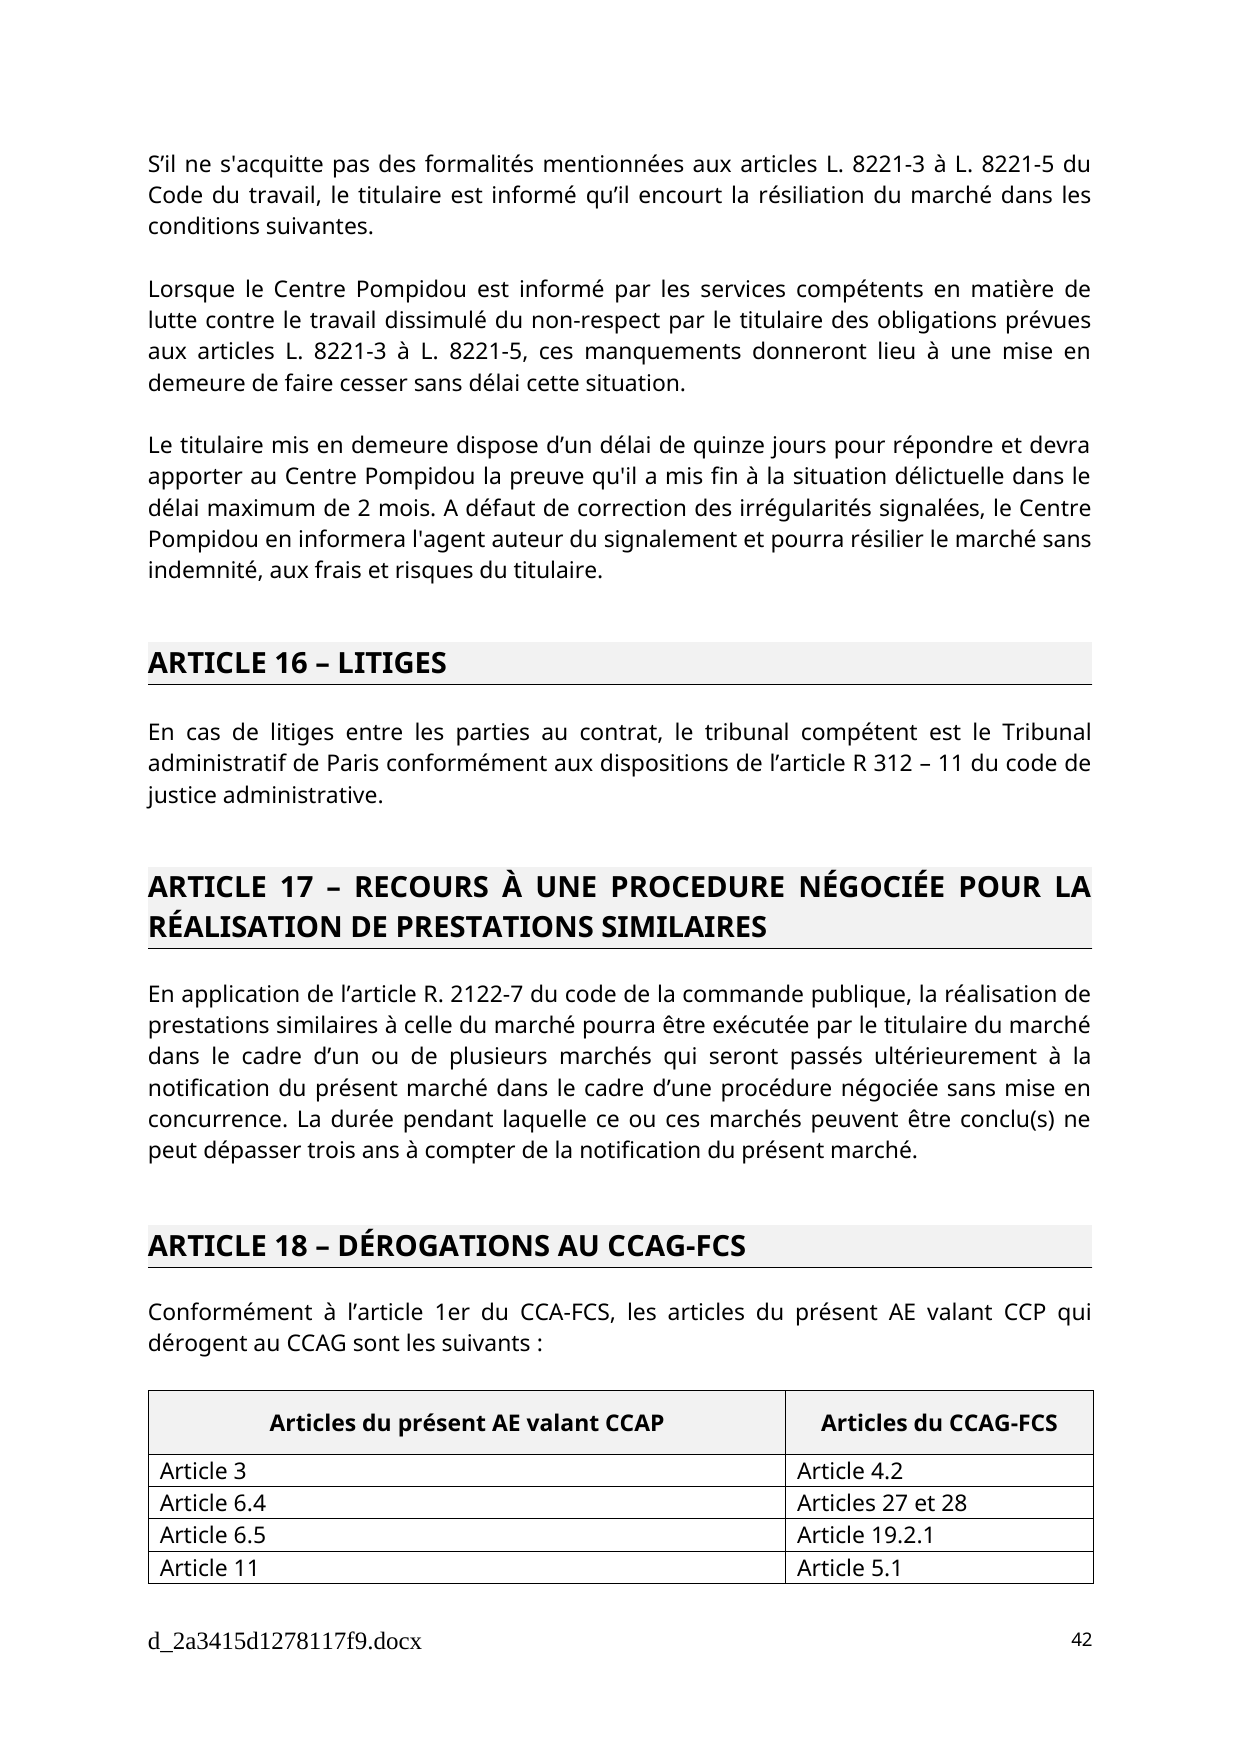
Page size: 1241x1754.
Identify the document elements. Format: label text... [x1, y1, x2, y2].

table_cell Article 6.4 [149, 1487, 785, 1518]
table_cell Articles 27 et 28 [786, 1487, 1093, 1518]
subtitle ARTICLE 16 – LITIGES [148, 642, 1092, 684]
table_header Articles du présent AE valant CCAP [149, 1391, 785, 1454]
table_header Articles du CCAG-FCS [786, 1391, 1093, 1454]
table_cell Article 6.5 [149, 1519, 785, 1551]
table_cell Article 4.2 [786, 1455, 1093, 1486]
text Le titulaire mis en demeure dispose d’un délai de quinze jours pour répondre et devra apporter au Centre Pompidou la preuve qu'il a mis fin à la situation délictuelle dans le délai maximum de 2 mois. A défaut de correction des irrégularités signalées, le Centre Pompidou en informera l'agent auteur du signalement et pourra résilier le marché sans indemnité, aux frais et risques du titulaire. [148, 429, 1092, 585]
text Conformément à l’article 1er du CCA-FCS, les articles du présent AE valant CCP qui dérogent au CCAG sont les suivants : [148, 1296, 1092, 1359]
text En application de l’article R. 2122-7 du code de la commande publique, la réalisation de prestations similaires à celle du marché pourra être exécutée par le titulaire du marché dans le cadre d’un ou de plusieurs marchés qui seront passés ultérieurement à la notification du présent marché dans le cadre d’une procédure négociée sans mise en concurrence. La durée pendant laquelle ce ou ces marchés peuvent être conclu(s) ne peut dépasser trois ans à compter de la notification du présent marché. [148, 978, 1092, 1165]
text S’il ne s'acquitte pas des formalités mentionnées aux articles L. 8221-3 à L. 8221-5 du Code du travail, le titulaire est informé qu’il encourt la résiliation du marché dans les conditions suivantes. [148, 148, 1092, 241]
table_cell Article 19.2.1 [786, 1519, 1093, 1551]
text En cas de litiges entre les parties au contrat, le tribunal compétent est le Tribunal administratif de Paris conformément aux dispositions de l’article R 312 – 11 du code de justice administrative. [148, 716, 1092, 810]
text Article 18 – DéROGATIONS au CCAG-FCS [148, 1225, 1092, 1267]
table_cell Article 3 [149, 1455, 785, 1486]
text Lorsque le Centre Pompidou est informé par les services compétents en matière de lutte contre le travail dissimulé du non-respect par le titulaire des obligations prévues aux articles L. 8221-3 à L. 8221-5, ces manquements donneront lieu à une mise en demeure de faire cesser sans délai cette situation. [148, 273, 1092, 398]
subtitle ARTICLE 17 – RECOURS à UNE PROCEDURE Négociée POUR LA RéALISATION DE PRESTATIONS SIMILAIRES [148, 867, 1092, 948]
table_cell Article 11 [149, 1552, 785, 1583]
table_cell Article 5.1 [786, 1552, 1093, 1583]
